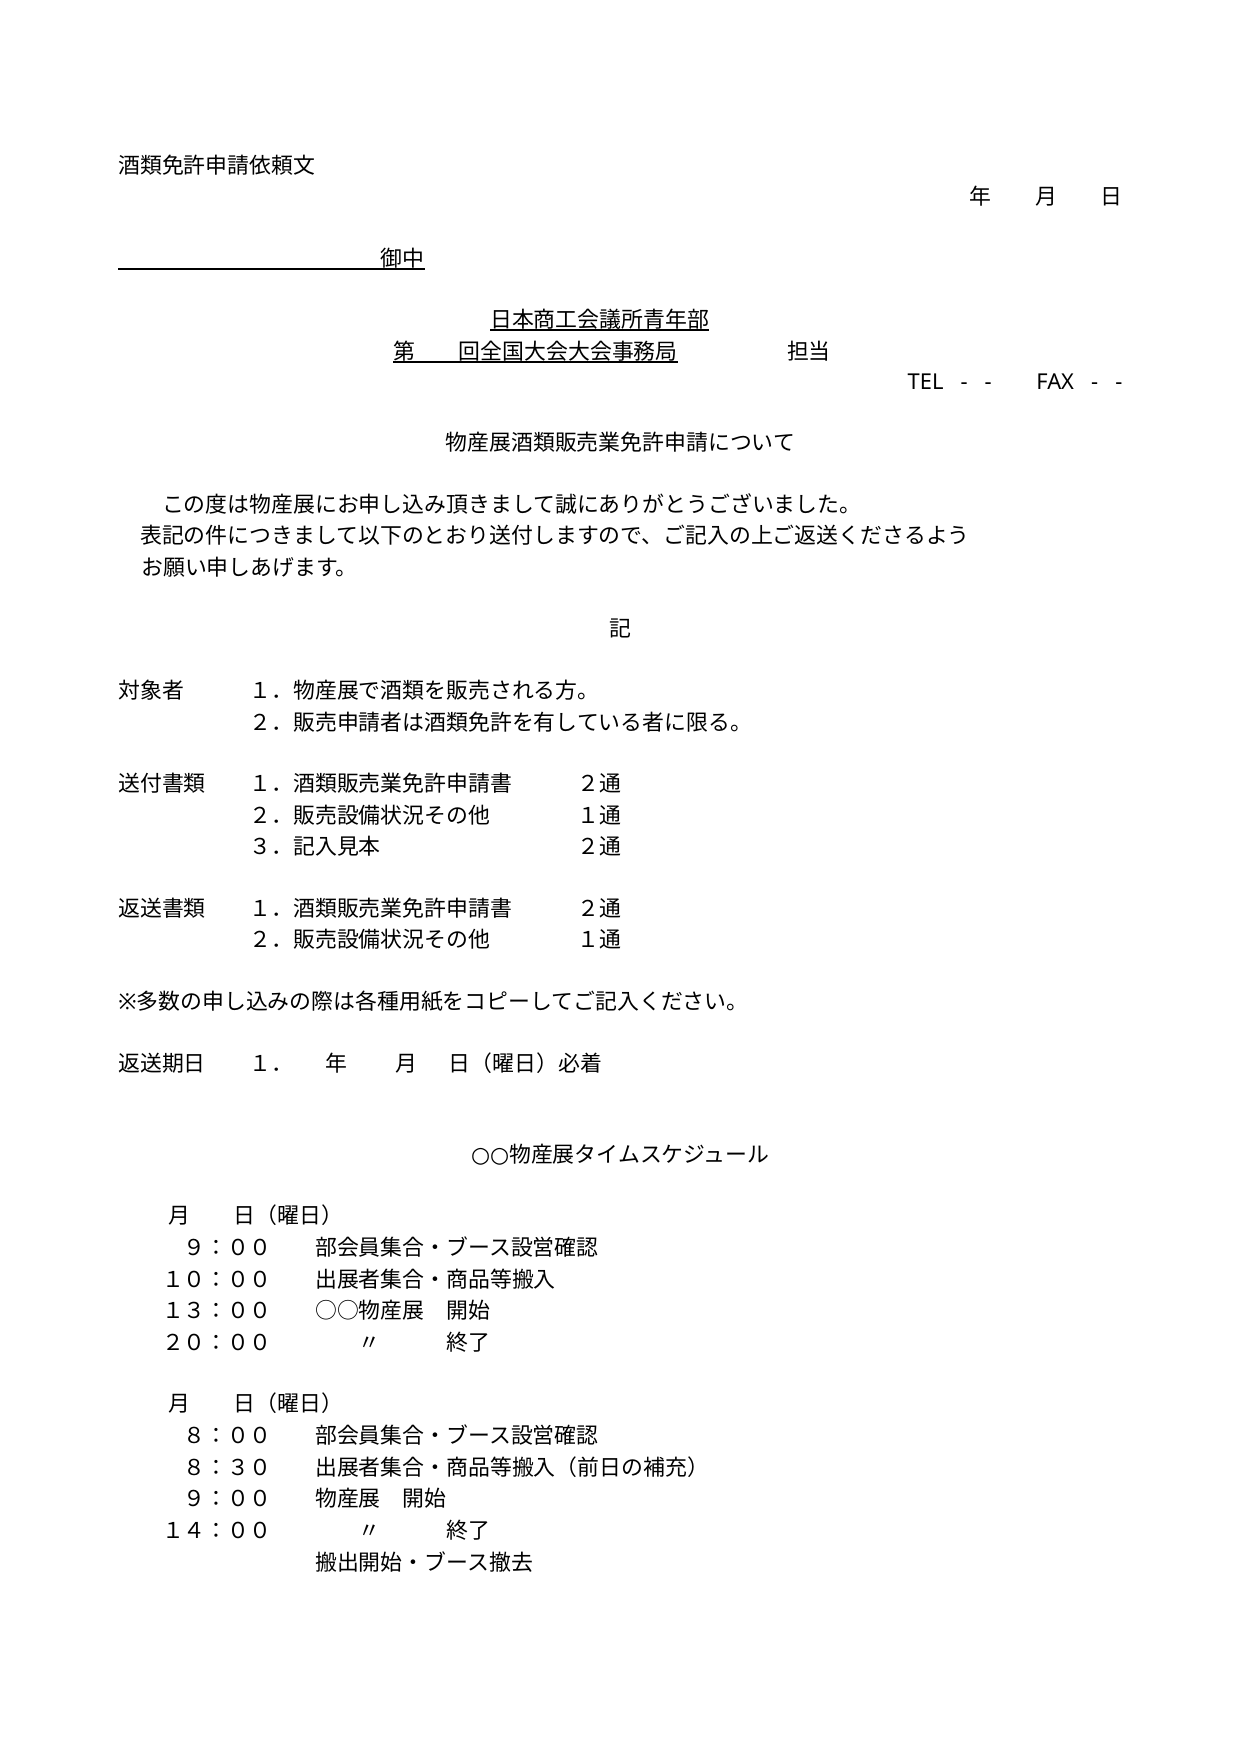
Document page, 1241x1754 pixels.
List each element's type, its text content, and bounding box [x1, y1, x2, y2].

text 返送期日 １． 年 月 日（曜日）必着 [118, 1046, 1122, 1077]
text ８：３０ 出展者集合・商品等搬入（前日の補充） [118, 1450, 1122, 1481]
text 返送書類 １．酒類販売業免許申請書 ２通 [118, 891, 1122, 922]
text １０：００ 出展者集合・商品等搬入 [118, 1262, 1122, 1293]
text 表記の件につきまして以下のとおり送付しますので、ご記入の上ご返送くださるよう [118, 518, 1122, 550]
text １３：００ ○○物産展 開始 [118, 1293, 1122, 1325]
text ３．記入見本 ２通 [118, 829, 1122, 861]
text ※多数の申し込みの際は各種用紙をコピーしてご記入ください。 [118, 984, 1122, 1016]
text ２．販売設備状況その他 １通 [118, 922, 1122, 954]
text ８：００ 部会員集合・ブース設営確認 [118, 1418, 1122, 1450]
text ９：００ 物産展 開始 [118, 1481, 1122, 1513]
text 酒類免許申請依頼文 [118, 148, 1122, 179]
text ２０：００ 〃 終了 [118, 1325, 1122, 1357]
text １４：００ 〃 終了 [118, 1513, 1122, 1545]
text 記 [118, 611, 1122, 643]
text 搬出開始・ブース撤去 [118, 1545, 1122, 1576]
text 物産展酒類販売業免許申請について [118, 425, 1122, 457]
text 日本商工会議所青年部 [118, 302, 1122, 334]
text 年 月 日 [118, 179, 1122, 211]
text TEL - - FAX - - [118, 366, 1122, 395]
text ２．販売申請者は酒類免許を有している者に限る。 [118, 704, 1122, 736]
text ２．販売設備状況その他 １通 [118, 798, 1122, 829]
text 対象者 １．物産展で酒類を販売される方。 [118, 673, 1122, 704]
text ９：００ 部会員集合・ブース設営確認 [118, 1230, 1122, 1262]
text お願い申しあげます。 [118, 550, 1122, 582]
text この度は物産展にお申し込み頂きまして誠にありがとうございました。 [118, 487, 1122, 518]
text 第 回全国大会大会事務局 担当 [118, 334, 1122, 366]
text 送付書類 １．酒類販売業免許申請書 ２通 [118, 766, 1122, 798]
text 月 日（曜日） [118, 1386, 1122, 1418]
text ○○物産展タイムスケジュール [118, 1137, 1122, 1168]
text 御中 [118, 241, 1122, 272]
text 月 日（曜日） [118, 1198, 1122, 1230]
